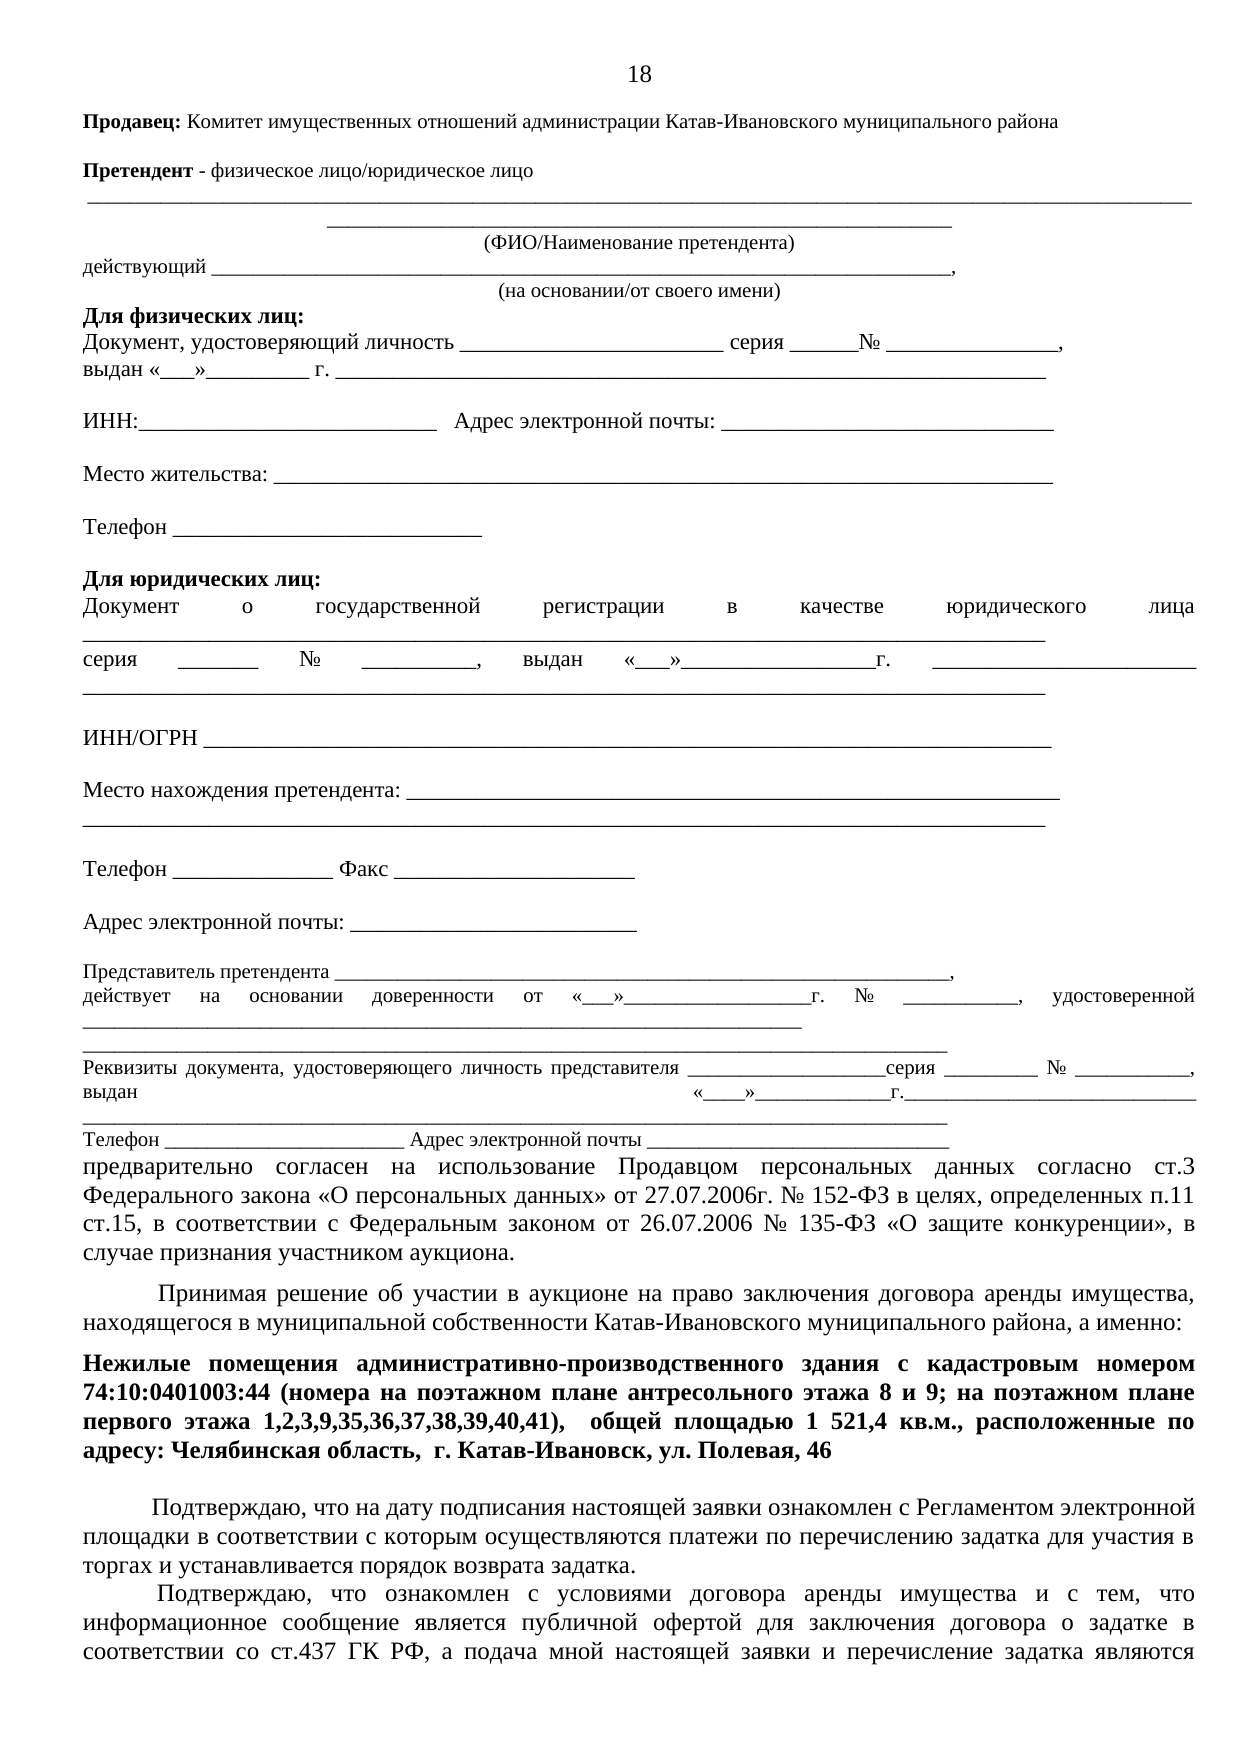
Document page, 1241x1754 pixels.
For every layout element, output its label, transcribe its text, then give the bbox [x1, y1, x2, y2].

text Адрес электронной почты: _________________________ [83, 908, 1196, 934]
text серия _______ № __________, выдан «___»_________________г. _______________________ ____________________________________________________________________________________ [83, 644, 1196, 697]
text выдан «___»_________ г. ______________________________________________________________ [83, 355, 1196, 381]
text Телефон _______________________ Адрес электронной почты _____________________________ [83, 1127, 1196, 1151]
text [83, 1578, 1196, 1665]
text Принимая решение об участии в аукционе на право заключения договора аренды имущества, находящегося в муниципальной собственности Катав-Ивановского муниципального района, а именно: [83, 1278, 1196, 1336]
text (на основании/от своего имени) [83, 278, 1196, 302]
text Телефон ___________________________ [83, 513, 1196, 539]
text (ФИО/Наименование претендента) [83, 230, 1196, 254]
text Продавец: Комитет имущественных отношений администрации Катав-Ивановского муниципального района [83, 109, 1196, 133]
text Реквизиты документа, удостоверяющего личность представителя ___________________серия _________ № ___________, выдан «____»_____________г.____________________________ ___________________________________________________________________________________ [83, 1055, 1196, 1127]
text Представитель претендента ___________________________________________________________, [83, 958, 1196, 983]
text ___________________________________________________________________________________ [83, 1031, 1196, 1055]
text предварительно согласен на использование Продавцом персональных данных согласно ст.3 Федерального закона «О персональных данных» от 27.07.2006г. № 152-ФЗ в целях, определенных п.11 ст.15, в соответствии с Федеральным законом от 26.07.2006 № 135-ФЗ «О защите конкуренции», в случае признания участником аукциона. [83, 1151, 1196, 1266]
text Нежилые помещения административно-производственного здания с кадастровым номером 74:10:0401003:44 (номера на поэтажном плане антресольного этажа 8 и 9; на поэтажном плане первого этажа 1,2,3,9,35,36,37,38,39,40,41), общей площадью 1 521,4 кв.м., расположенные по адресу: Челябинская область, г. Катав-Ивановск, ул. Полевая, 46 [83, 1348, 1196, 1463]
text Место нахождения претендента: _________________________________________________________ [83, 776, 1196, 803]
text действующий _______________________________________________________________________, [83, 254, 1196, 278]
text действует на основании доверенности от «___»__________________г. № ___________, удостоверенной _____________________________________________________________________ [83, 983, 1196, 1031]
text Место жительства: ____________________________________________________________________ [83, 460, 1196, 486]
text Документ о государственной регистрации в качестве юридического лица ____________________________________________________________________________________ [83, 592, 1196, 644]
text ____________________________________________________________________________________ [83, 803, 1196, 829]
text ИНН:__________________________ Адрес электронной почты: _____________________________ [83, 407, 1196, 434]
text Для юридических лиц: [83, 566, 1196, 592]
text ______________________________________________________________________________________________________________________________________________________________________ [83, 182, 1196, 230]
text Документ, удостоверяющий личность _______________________ серия ______№ _______________, [83, 328, 1196, 355]
text Для физических лиц: [83, 302, 1196, 328]
text Телефон ______________ Факс _____________________ [83, 855, 1196, 882]
text Претендент - физическое лицо/юридическое лицо [83, 158, 1196, 182]
text Подтверждаю, что на дату подписания настоящей заявки ознакомлен с Регламентом электронной площадки в соответствии с которым осуществляются платежи по перечислению задатка для участия в торгах и устанавливается порядок возврата задатка. [83, 1492, 1196, 1578]
text ИНН/ОГРН __________________________________________________________________________ [83, 724, 1196, 750]
